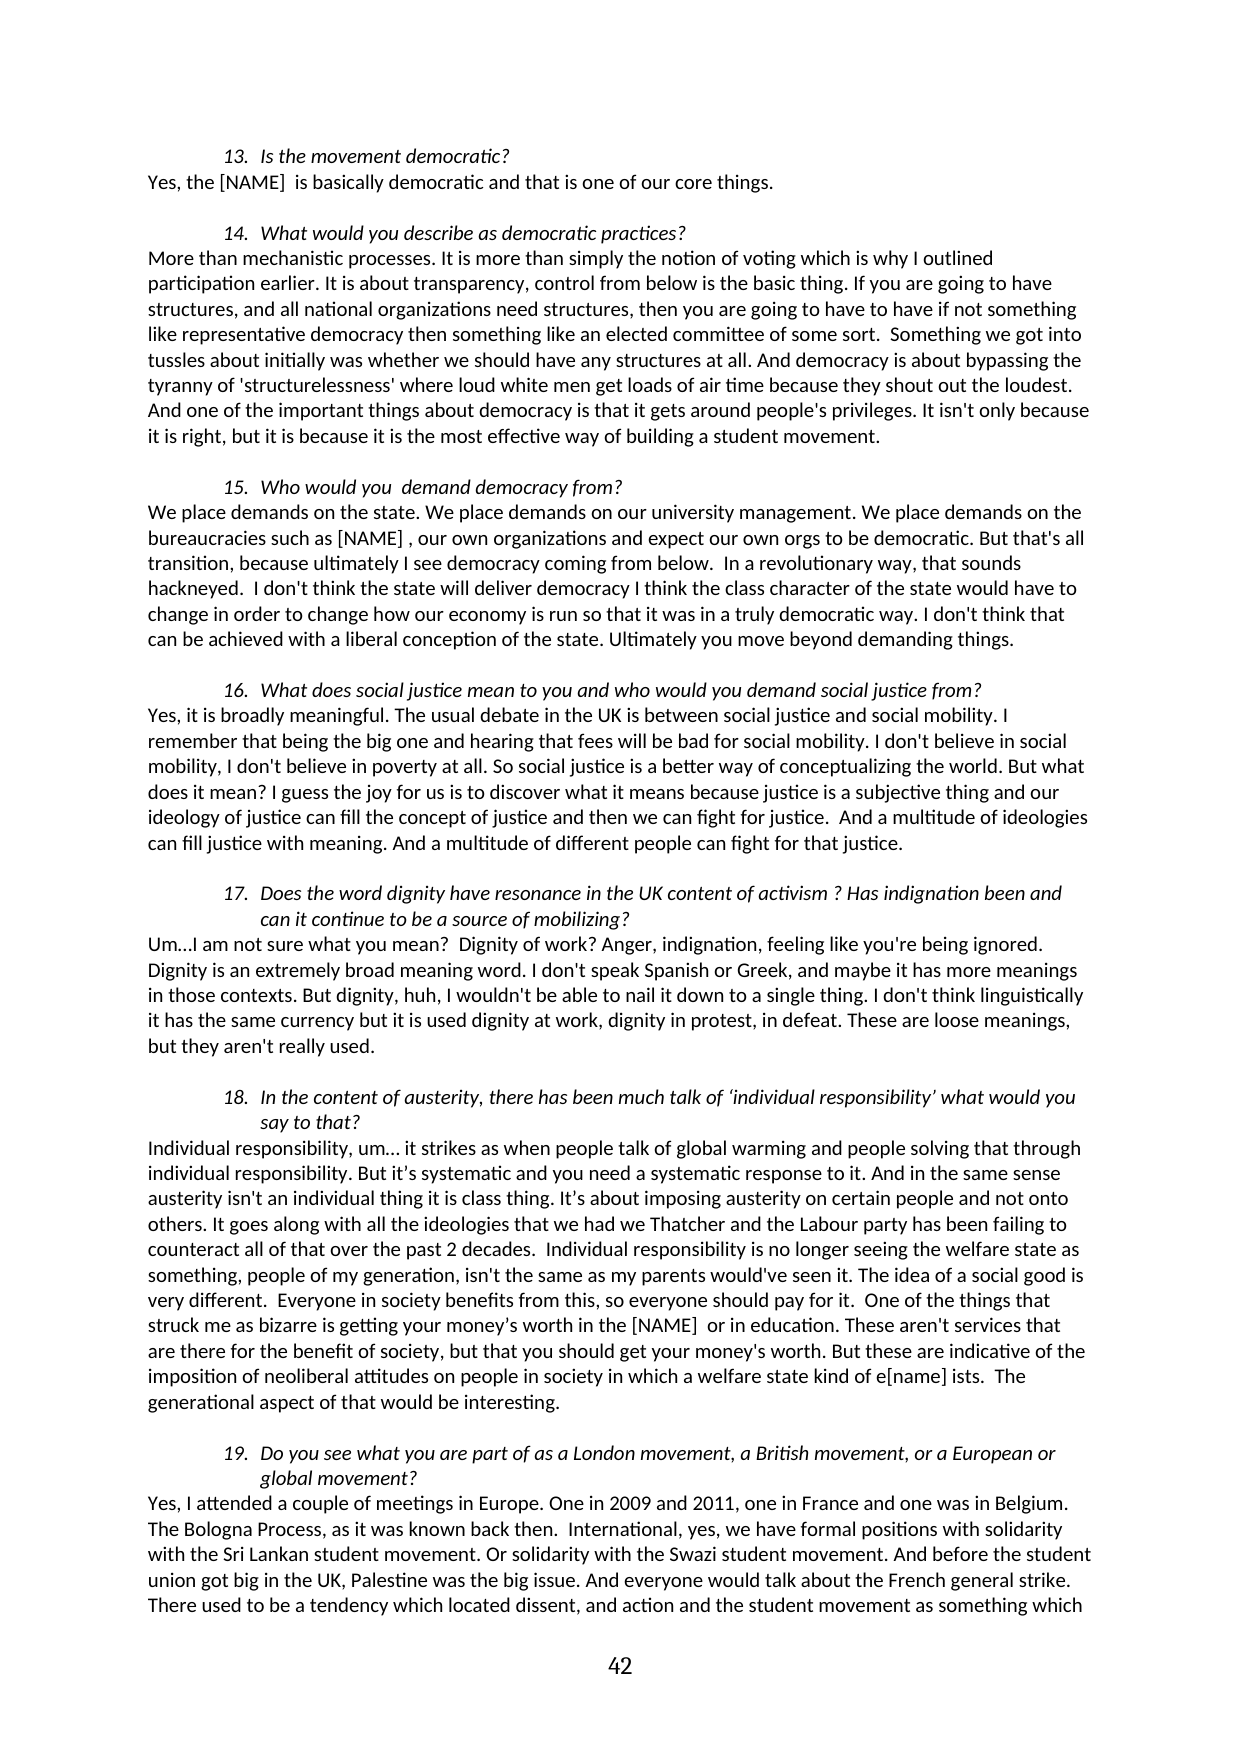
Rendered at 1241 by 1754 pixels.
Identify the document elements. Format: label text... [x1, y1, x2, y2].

text Yes, it is broadly meaningful. The usual debate in the UK is between social justice and social mobility. I remember that being the big one and hearing that fees will be bad for social mobility. I don't believe in social mobility, I don't believe in poverty at all. So social justice is a better way of conceptualizing the world. But what does it mean? I guess the joy for us is to discover what it means because justice is a subjective thing and our ideology of justice can fill the concept of justice and then we can fight for justice. And a multitude of ideologies can fill justice with meaning. And a multitude of different people can fight for that justice. [148, 703, 1092, 855]
text Um…I am not sure what you mean? Dignity of work? Anger, indignation, feeling like you're being ignored. Dignity is an extremely broad meaning word. I don't speak Spanish or Greek, and maybe it has more meanings in those contexts. But dignity, huh, I wouldn't be able to nail it down to a single thing. I don't think linguistically it has the same currency but it is used dignity at work, dignity in protest, in defeat. These are loose meanings, but they aren't really used. [148, 931, 1092, 1058]
list Do you see what you are part of as a London movement, a British movement, or a European or global movement? [223, 1440, 1092, 1491]
list Does the word dignity have resonance in the UK content of activism ? Has indignation been and can it continue to be a source of mobilizing? [223, 881, 1092, 931]
list Is the movement democratic? [223, 143, 1092, 169]
text Yes, the [NAME] is basically democratic and that is one of our core things. [148, 169, 1092, 194]
list What would you describe as democratic practices? [223, 220, 1092, 245]
text We place demands on the state. We place demands on our university management. We place demands on the bureaucracies such as [NAME] , our own organizations and expect our own orgs to be democratic. But that's all transition, because ultimately I see democracy coming from below. In a revolutionary way, that sounds hackneyed. I don't think the state will deliver democracy I think the class character of the state would have to change in order to change how our economy is run so that it was in a truly democratic way. I don't think that can be achieved with a liberal conception of the state. Ultimately you move beyond demanding things. [148, 499, 1092, 652]
list Who would you demand democracy from? [223, 474, 1092, 499]
text Individual responsibility, um… it strikes as when people talk of global warming and people solving that through individual responsibility. But it’s systematic and you need a systematic response to it. And in the same sense austerity isn't an individual thing it is class thing. It’s about imposing austerity on certain people and not onto others. It goes along with all the ideologies that we had we Thatcher and the Labour party has been failing to counteract all of that over the past 2 decades. Individual responsibility is no longer seeing the welfare state as something, people of my generation, isn't the same as my parents would've seen it. The idea of a social good is very different. Everyone in society benefits from this, so everyone should pay for it. One of the things that struck me as bizarre is getting your money’s worth in the [NAME] or in education. These aren't services that are there for the benefit of society, but that you should get your money's worth. But these are indicative of the imposition of neoliberal attitudes on people in society in which a welfare state kind of e[name] ists. The generational aspect of that would be interesting. [148, 1135, 1092, 1414]
list What does social justice mean to you and who would you demand social justice from? [223, 677, 1092, 703]
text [148, 1491, 1092, 1618]
list In the content of austerity, there has been much talk of ‘individual responsibility’ what would you say to that? [223, 1084, 1092, 1135]
text More than mechanistic processes. It is more than simply the notion of voting which is why I outlined participation earlier. It is about transparency, control from below is the basic thing. If you are going to have structures, and all national organizations need structures, then you are going to have to have if not something like representative democracy then something like an elected committee of some sort. Something we got into tussles about initially was whether we should have any structures at all. And democracy is about bypassing the tyranny of 'structurelessness' where loud white men get loads of air time because they shout out the loudest. And one of the important things about democracy is that it gets around people's privileges. It isn't only because it is right, but it is because it is the most effective way of building a student movement. [148, 245, 1092, 448]
